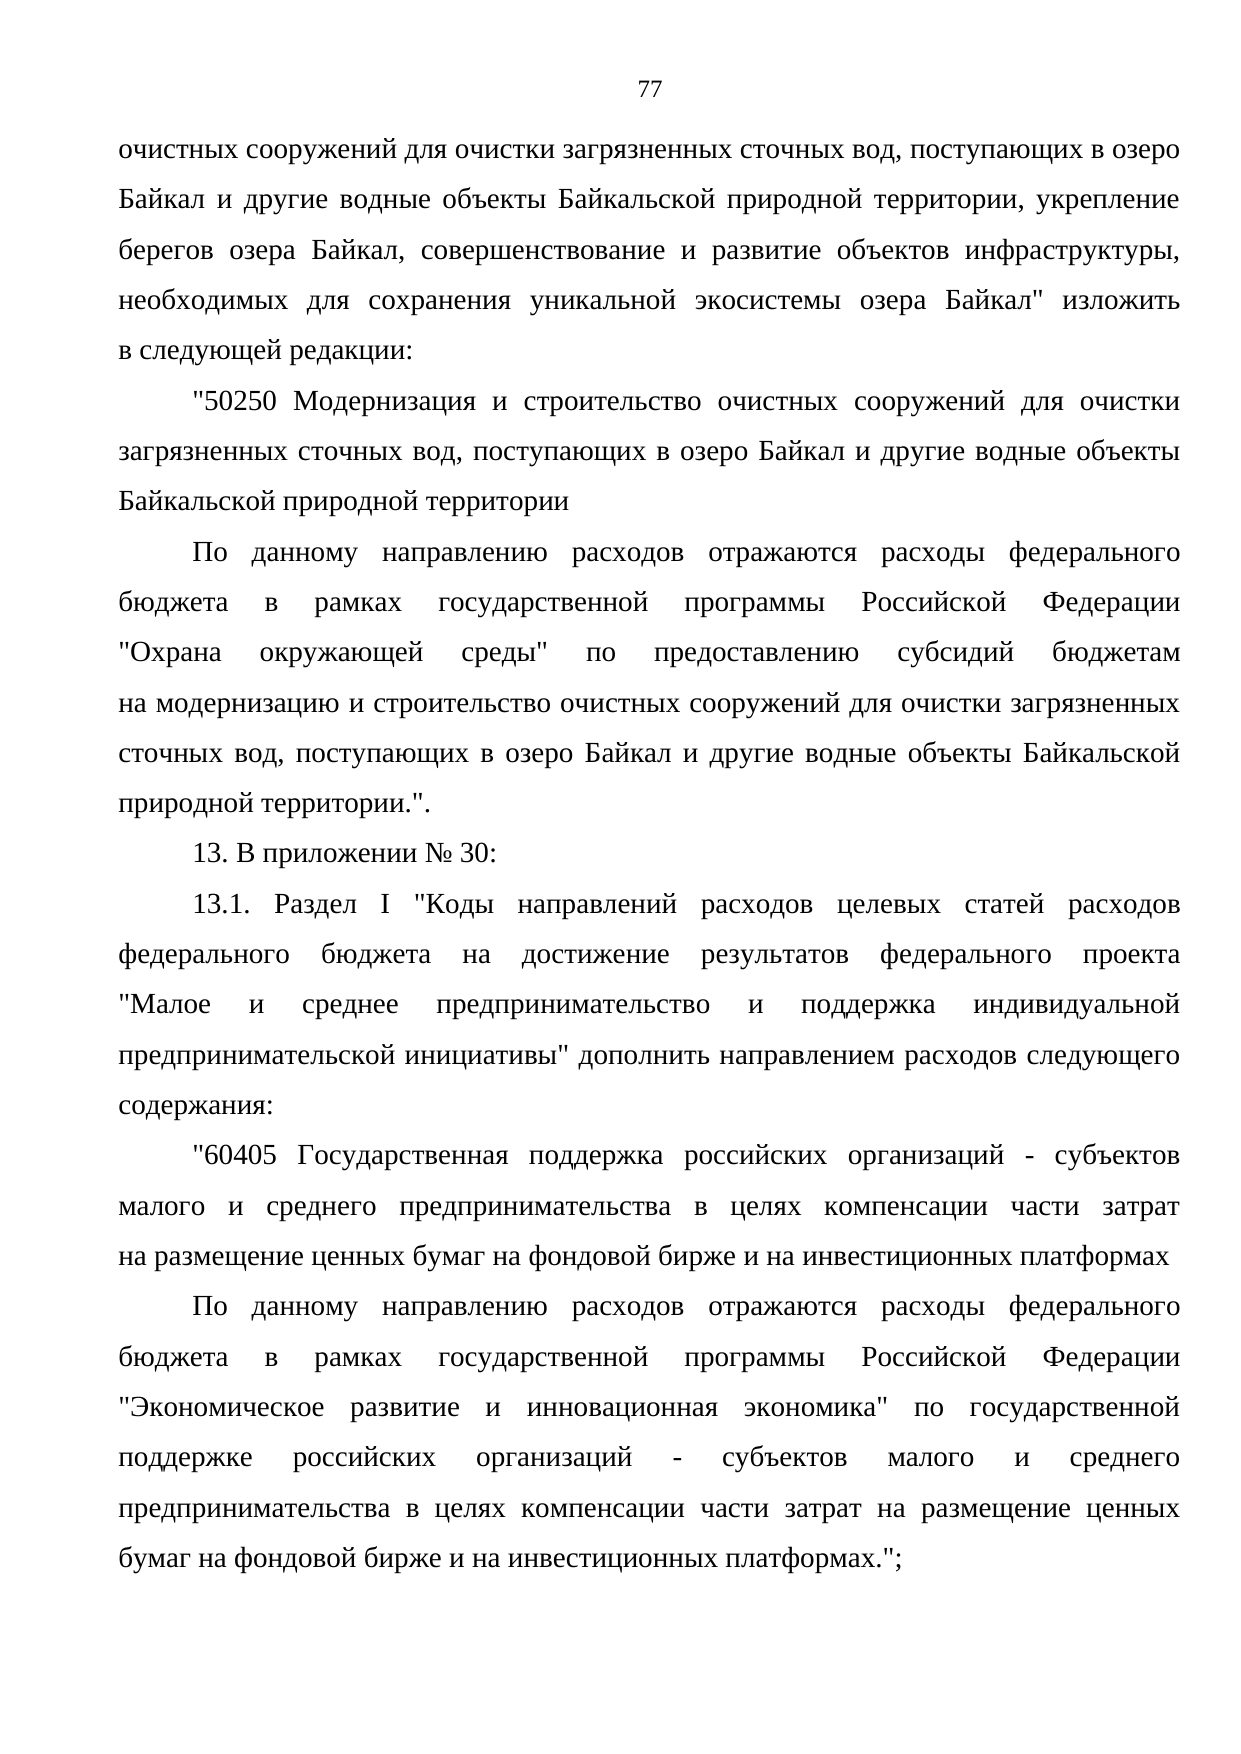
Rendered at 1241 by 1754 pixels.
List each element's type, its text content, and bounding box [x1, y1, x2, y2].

text 13. В приложении № 30: [118, 836, 1181, 869]
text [118, 131, 1181, 366]
text "60405 Государственная поддержка российских организаций - субъектов малого и среднего предпринимательства в целях компенсации части затрат на размещение ценных бумаг на фондовой бирже и на инвестиционных платформах [118, 1137, 1181, 1272]
text По данному направлению расходов отражаются расходы федерального бюджета в рамках государственной программы Российской Федерации "Экономическое развитие и инновационная экономика" по государственной поддержке российских организаций - субъектов малого и среднего предпринимательства в целях компенсации части затрат на размещение ценных бумаг на фондовой бирже и на инвестиционных платформах."; [118, 1288, 1181, 1573]
text "50250 Модернизация и строительство очистных сооружений для очистки загрязненных сточных вод, поступающих в озеро Байкал и другие водные объекты Байкальской природной территории [118, 383, 1181, 517]
text По данному направлению расходов отражаются расходы федерального бюджета в рамках государственной программы Российской Федерации "Охрана окружающей среды" по предоставлению субсидий бюджетам на модернизацию и строительство очистных сооружений для очистки загрязненных сточных вод, поступающих в озеро Байкал и другие водные объекты Байкальской природной территории.". [118, 534, 1181, 819]
text 13.1. Раздел I "Коды направлений расходов целевых статей расходов федерального бюджета на достижение результатов федерального проекта "Малое и среднее предпринимательство и поддержка индивидуальной предпринимательской инициативы" дополнить направлением расходов следующего содержания: [118, 886, 1181, 1121]
